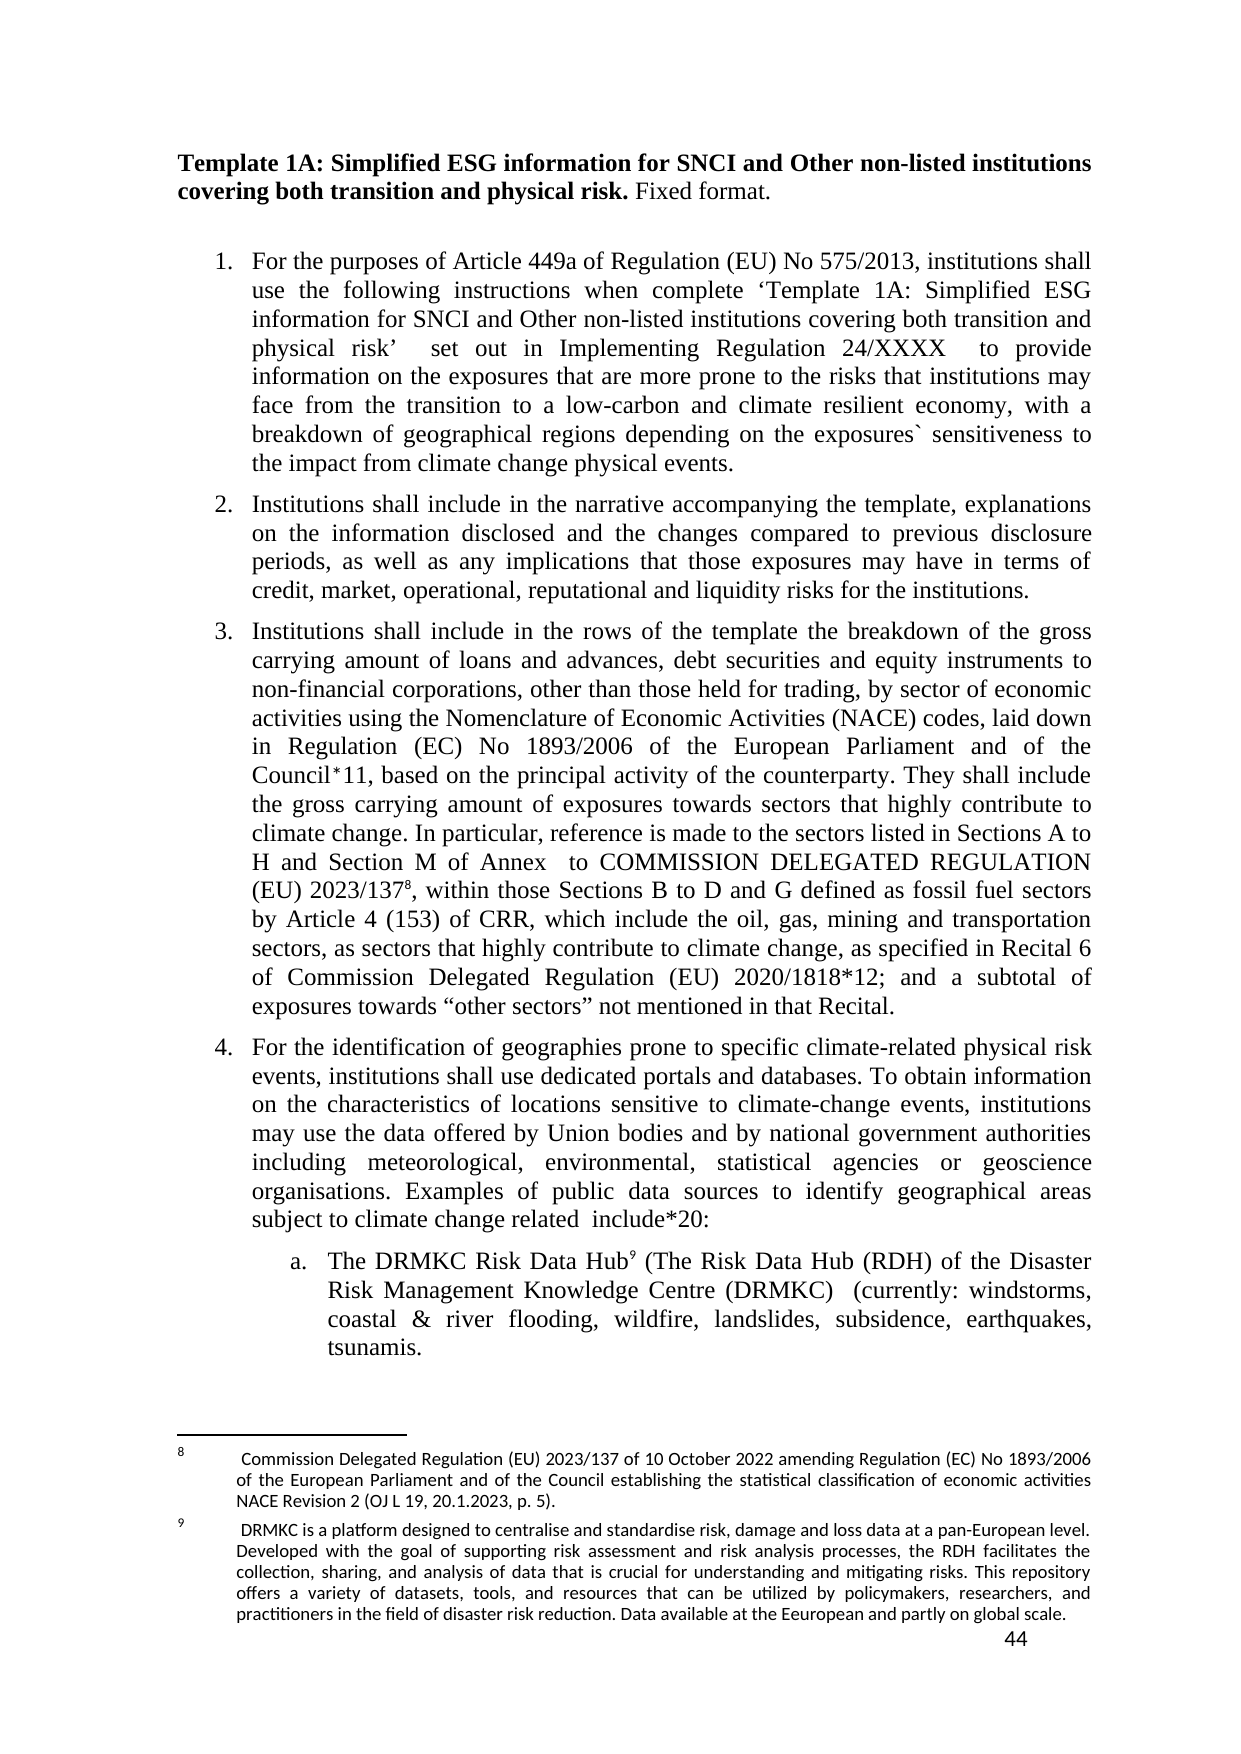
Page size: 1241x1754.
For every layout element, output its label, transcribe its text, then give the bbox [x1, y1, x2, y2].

list Institutions shall include in the rows of the template the breakdown of the gross carrying amount of loans and advances, debt securities and equity instruments to non-financial corporations, other than those held for trading, by sector of economic activities using the Nomenclature of Economic Activities (NACE) codes, laid down in Regulation (EC) No 1893/2006 of the European Parliament and of the Council*11, based on the principal activity of the counterparty. They shall include the gross carrying amount of exposures towards sectors that highly contribute to climate change. In particular, reference is made to the sectors listed in Sections A to H and Section M of Annex to COMMISSION DELEGATED REGULATION (EU) 2023/137, within those Sections B to D and G defined as fossil fuel sectors by Article 4 (153) of CRR, which include the oil, gas, mining and transportation sectors, as sectors that highly contribute to climate change, as specified in Recital 6 of Commission Delegated Regulation (EU) 2020/1818*12; and a subtotal of exposures towards “other sectors” not mentioned in that Recital. [214, 616, 1092, 1019]
list For the identification of geographies prone to specific climate-related physical risk events, institutions shall use dedicated portals and databases. To obtain information on the characteristics of locations sensitive to climate-change events, institutions may use the data offered by Union bodies and by national government authorities including meteorological, environmental, statistical agencies or geoscience organisations. Examples of public data sources to identify geographical areas subject to climate change related include*20: [214, 1032, 1092, 1233]
text Template 1A: Simplified ESG information for SNCI and Other non-listed institutions covering both transition and physical risk. Fixed format. [177, 148, 1092, 205]
list The DRMKC Risk Data Hub (The Risk Data Hub (RDH) of the Disaster Risk Management Knowledge Centre (DRMKC) (currently: windstorms, coastal & river flooding, wildfire, landslides, subsidence, earthquakes, tsunamis. [290, 1246, 1092, 1361]
list Institutions shall include in the narrative accompanying the template, explanations on the information disclosed and the changes compared to previous disclosure periods, as well as any implications that those exposures may have in terms of credit, market, operational, reputational and liquidity risks for the institutions. [214, 489, 1092, 604]
list For the purposes of Article 449a of Regulation (EU) No 575/2013, institutions shall use the following instructions when complete ‘Template 1A: Simplified ESG information for SNCI and Other non-listed institutions covering both transition and physical risk’ set out in Implementing Regulation 24/XXXX to provide information on the exposures that are more prone to the risks that institutions may face from the transition to a low-carbon and climate resilient economy, with a breakdown of geographical regions depending on the exposures` sensitiveness to the impact from climate change physical events. [214, 246, 1092, 476]
